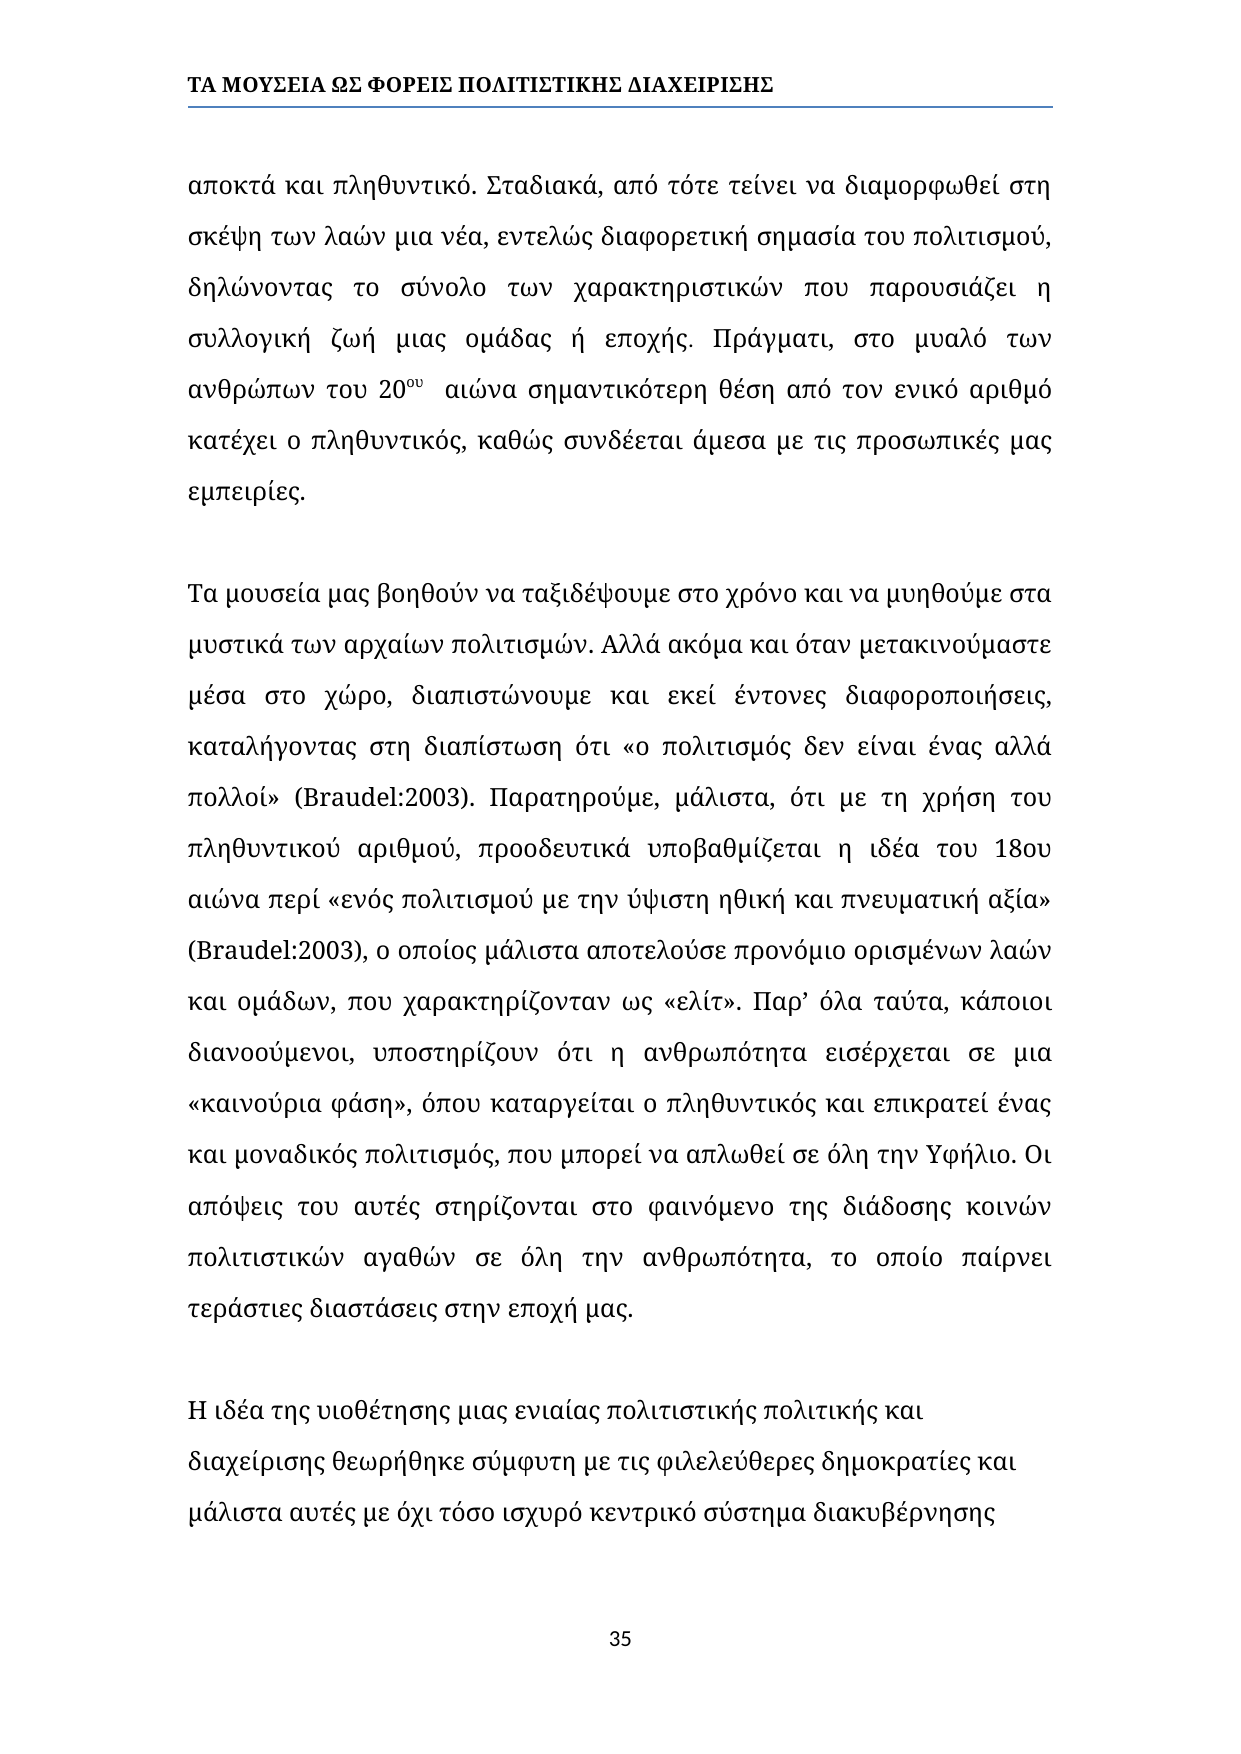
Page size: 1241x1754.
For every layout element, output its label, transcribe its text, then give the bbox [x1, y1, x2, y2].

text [187, 167, 1053, 508]
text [187, 1392, 1053, 1528]
text Τα μουσεία μας βοηθούν να ταξιδέψουμε στο χρόνο και να μυηθούμε στα μυστικά των αρχαίων πολιτισμών. Αλλά ακόμα και όταν μετακινούμαστε μέσα στο χώρο, διαπιστώνουμε και εκεί έντονες διαφοροποιήσεις, καταλήγοντας στη διαπίστωση ότι «ο πολιτισμός δεν είναι ένας αλλά πολλοί» (Braudel:2003). Παρατηρούμε, μάλιστα, ότι με τη χρήση του πληθυντικού αριθμού, προοδευτικά υποβαθμίζεται η ιδέα του 18ου αιώνα περί «ενός πολιτισμού με την ύψιστη ηθική και πνευματική αξία» (Braudel:2003), ο οποίος μάλιστα αποτελούσε προνόμιο ορισμένων λαών και ομάδων, που χαρακτηρίζονταν ως «ελίτ». Παρ’ όλα ταύτα, κάποιοι διανοούμενοι, υποστηρίζουν ότι η ανθρωπότητα εισέρχεται σε μια «καινούρια φάση», όπου καταργείται ο πληθυντικός και επικρατεί ένας και μοναδικός πολιτισμός, που μπορεί να απλωθεί σε όλη την Υφήλιο. Οι απόψεις του αυτές στηρίζονται στο φαινόμενο της διάδοσης κοινών πολιτιστικών αγαθών σε όλη την ανθρωπότητα, το οποίο παίρνει τεράστιες διαστάσεις στην εποχή μας. [187, 576, 1053, 1324]
